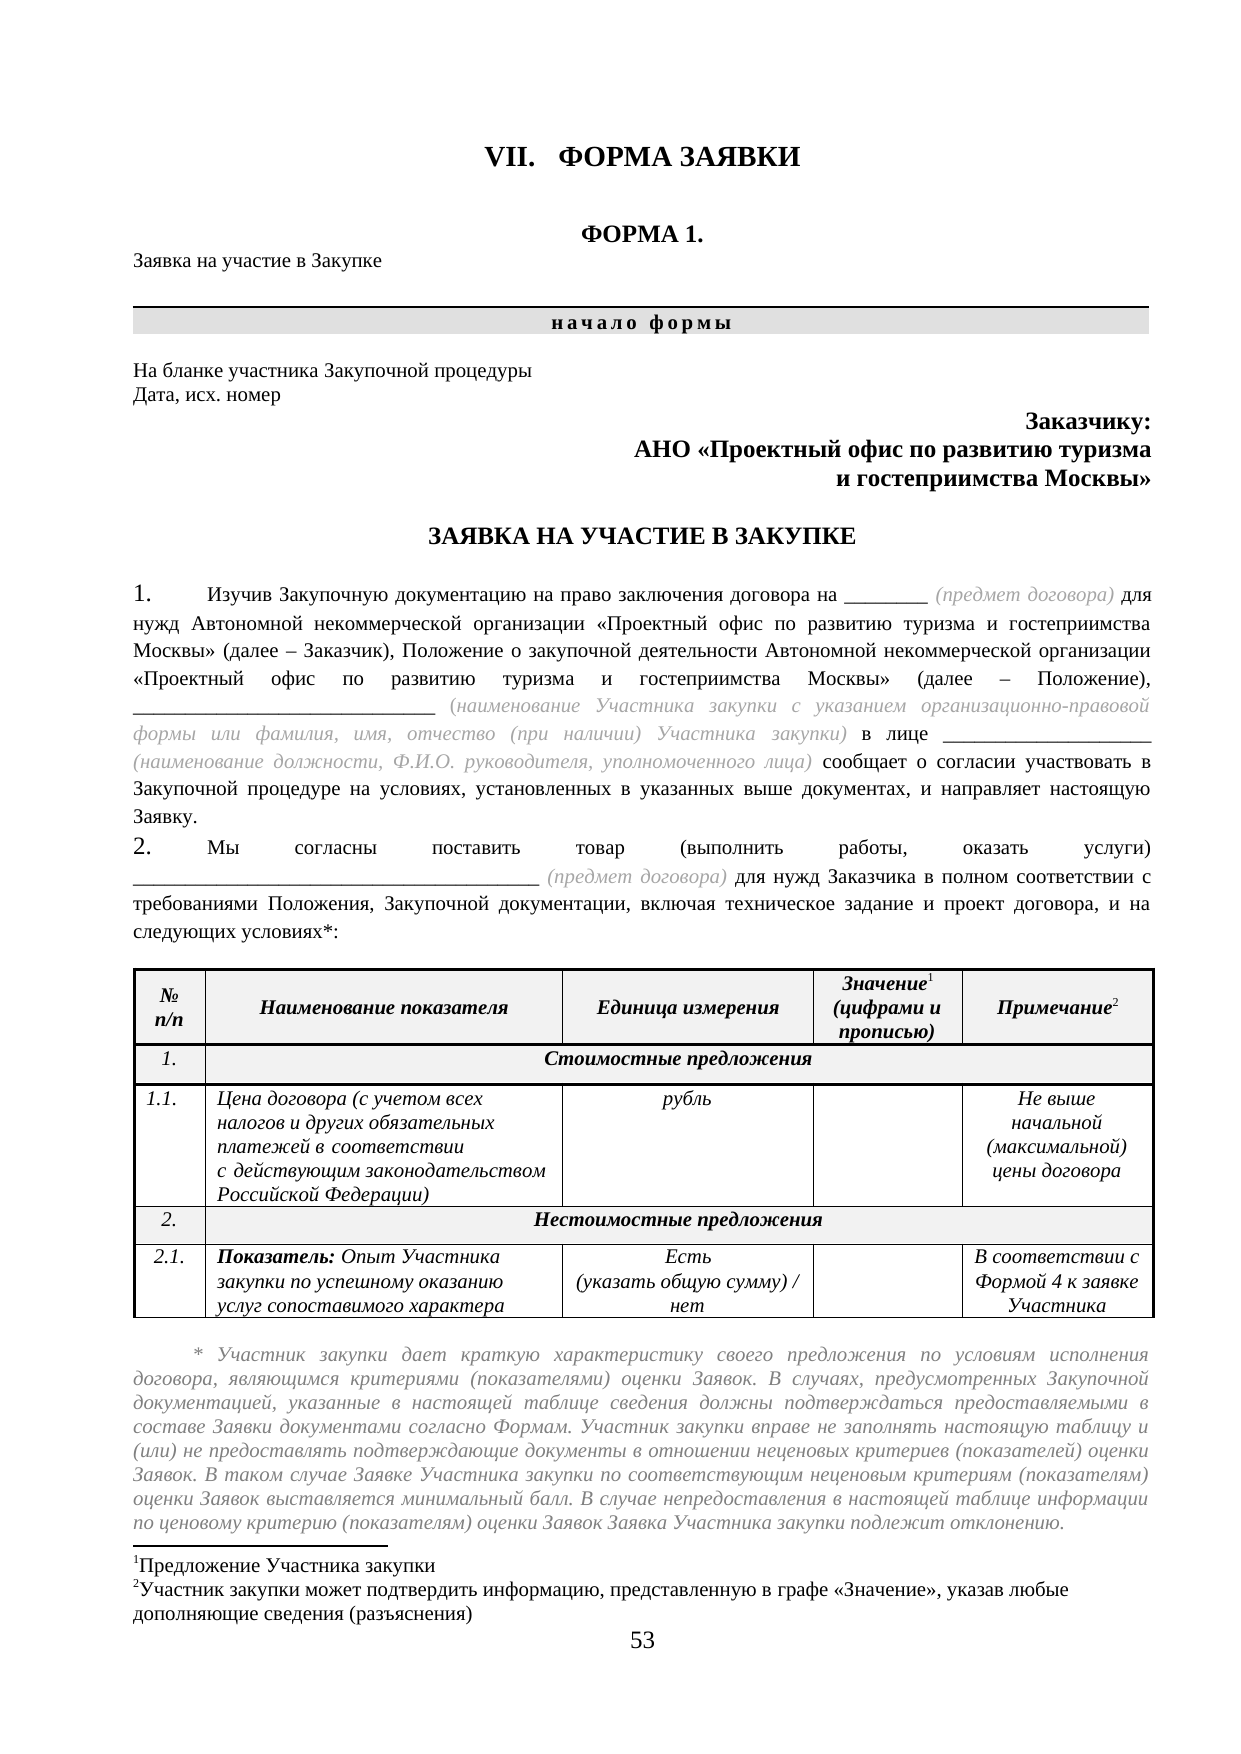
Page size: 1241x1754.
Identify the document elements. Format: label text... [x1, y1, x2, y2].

table_cell Показатель: Опыт Участника закупки по успешному оказанию услуг сопоставимого характера [206, 1245, 562, 1317]
table_cell 2. [136, 1207, 205, 1243]
text ЗАЯВКА НА УЧАСТИЕ В ЗАКУПКЕ [133, 521, 1152, 549]
text и гостеприимства Москвы» [133, 463, 1152, 492]
table_cell Есть (указать общую сумму) / нет [563, 1245, 813, 1317]
table_cell Нестоимостные предложения [206, 1207, 1152, 1243]
text Заказчику: [133, 406, 1152, 434]
text Заявка на участие в Закупке [133, 248, 1152, 272]
table_cell 2.1. [136, 1245, 205, 1317]
table_header № п/п [136, 971, 205, 1043]
text * Участник закупки дает краткую характеристику своего предложения по условиям исполнения договора, являющимся критериями (показателями) оценки Заявок. В случаях, предусмотренных Закупочной документацией, указанные в настоящей таблице сведения должны подтверждаться предоставляемыми в составе Заявки документами согласно Формам. Участник закупки вправе не заполнять настоящую таблицу и (или) не предоставлять подтверждающие документы в отношении неценовых критериев (показателей) оценки Заявок. В таком случае Заявке Участника закупки по соответствующим неценовым критериям (показателям) оценки Заявок выставляется минимальный балл. В случае непредоставления в настоящей таблице информации по ценовому критерию (показателям) оценки Заявок Заявка Участника закупки подлежит отклонению. [133, 1342, 1152, 1534]
table_cell В соответствии с Формой 4 к заявке Участника [963, 1245, 1152, 1317]
table_cell рубль [563, 1086, 813, 1206]
table_header Наименование показателя [206, 971, 562, 1043]
table_cell Цена договора (с учетом всех налогов и других обязательных платежей в соответствии с действующим законодательством Российской Федерации) [206, 1086, 562, 1206]
table_cell [814, 1086, 962, 1206]
text ФОРМА 1. [133, 219, 1152, 248]
text АНО «Проектный офис по развитию туризма [133, 434, 1152, 463]
list Изучив Закупочную документацию на право заключения договора на ________ (предмет договора) для нужд Автономной некоммерческой организации «Проектный офис по развитию туризма и гостеприимства Москвы» (далее – Заказчик), Положение о закупочной деятельности Автономной некоммерческой организации «Проектный офис по развитию туризма и гостеприимства Москвы» (далее – Положение), _____________________________ (наименование Участника закупки с указанием организационно-правовой формы или фамилия, имя, отчество (при наличии) Участника закупки) в лице ____________________ (наименование должности, Ф.И.О. руководителя, уполномоченного лица) сообщает о согласии участвовать в Закупочной процедуре на условиях, установленных в указанных выше документах, и направляет настоящую Заявку. [133, 578, 1152, 828]
table_cell 1. [136, 1046, 205, 1082]
text начало формы [133, 308, 1149, 334]
table_cell Стоимостные предложения [206, 1046, 1152, 1082]
list ФОРМА ЗАЯВКИ [133, 139, 1152, 172]
table_header Значение (цифрами и прописью) [814, 971, 962, 1043]
table_header Примечание [963, 971, 1152, 1043]
list Мы согласны поставить товар (выполнить работы, оказать услуги) _______________________________________ (предмет договора) для нужд Заказчика в полном соответствии с требованиями Положения, Закупочной документации, включая техническое задание и проект договора, и на следующих условиях*: [133, 831, 1152, 943]
table_header Единица измерения [563, 971, 813, 1043]
text Дата, исх. номер [133, 382, 1152, 406]
table_cell 1.1. [136, 1086, 205, 1206]
table_cell [814, 1245, 962, 1317]
text На бланке участника Закупочной процедуры [133, 358, 1152, 382]
table_cell Не выше начальной (максимальной) цены договора [963, 1086, 1152, 1206]
